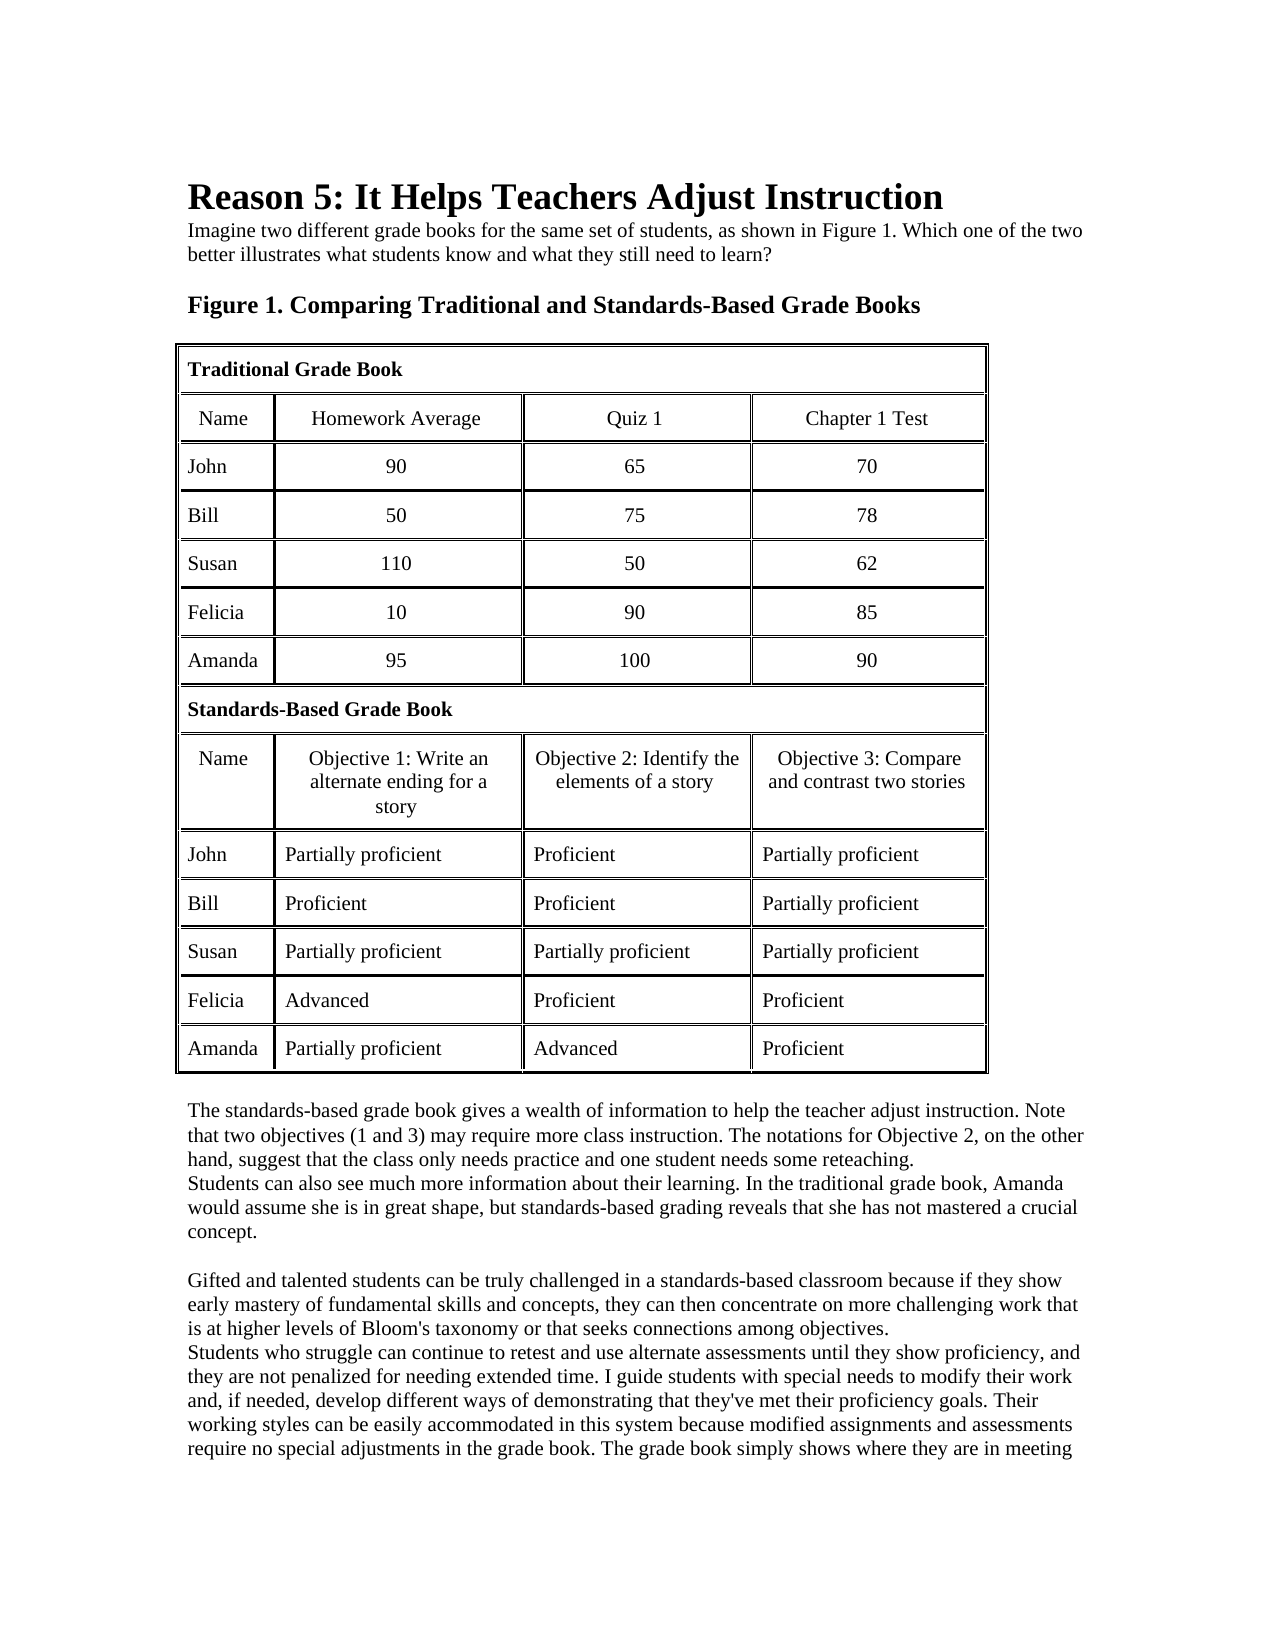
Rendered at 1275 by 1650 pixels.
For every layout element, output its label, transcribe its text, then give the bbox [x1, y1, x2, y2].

table_cell Chapter 1 Test [752, 392, 987, 440]
table_cell 70 [753, 440, 986, 489]
table_cell 78 [753, 489, 985, 537]
table_cell 10 [276, 589, 521, 634]
table_cell Advanced [276, 977, 521, 1022]
table_cell Amanda [179, 635, 273, 683]
table_cell Felicia [179, 586, 273, 634]
table_cell 95 [276, 638, 521, 683]
text Reason 5: It Helps Teachers Adjust Instruction [187, 174, 1087, 217]
table_cell Homework Average [276, 395, 521, 440]
table_cell 110 [276, 541, 521, 586]
table_cell Objective 3: Compare and contrast two stories [752, 732, 987, 828]
text Imagine two different grade books for the same set of students, as shown in Figure 1. Which one of the two better illustrates what students know and what they still need to learn? [187, 218, 1087, 266]
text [187, 1340, 1087, 1460]
text Gifted and talented students can be truly challenged in a standards-based classroom because if they show early mastery of fundamental skills and concepts, they can then concentrate on more challenging work that is at higher levels of Bloom's taxonomy or that seeks connections among objectives. [187, 1267, 1087, 1340]
table_cell Objective 2: Identify the elements of a story [525, 735, 750, 828]
table_cell Name [177, 732, 274, 828]
table_cell Proficient [525, 880, 750, 925]
table_cell Standards-Based Grade Book [179, 683, 986, 732]
table_cell Susan [179, 925, 273, 974]
table_cell Susan [179, 538, 273, 586]
table_cell Proficient [752, 1023, 986, 1071]
table_cell Quiz 1 [525, 395, 750, 440]
table_cell 75 [525, 492, 750, 537]
text The standards-based grade book gives a wealth of information to help the teacher adjust instruction. Note that two objectives (1 and 3) may require more class instruction. The notations for Objective 2, on the other hand, suggest that the class only needs practice and one student needs some reteaching. [187, 1098, 1087, 1171]
table_cell 50 [525, 541, 750, 586]
table_cell Partially proficient [274, 1023, 523, 1071]
table_cell 65 [525, 444, 750, 489]
table_cell Proficient [276, 880, 521, 925]
table_cell Proficient [525, 977, 750, 1022]
table_cell Objective 1: Write an alternate ending for a story [276, 735, 521, 828]
table_cell Amanda [179, 1023, 274, 1071]
table_cell Partially proficient [276, 929, 521, 974]
table_cell Bill [179, 489, 273, 537]
table_cell Partially proficient [753, 925, 986, 974]
text Figure 1. Comparing Traditional and Standards-Based Grade Books [187, 290, 1087, 319]
table_cell 100 [525, 638, 750, 683]
table_cell Partially proficient [752, 877, 987, 925]
table_cell 50 [276, 492, 521, 537]
table_cell 90 [525, 589, 750, 634]
table_cell Partially proficient [753, 828, 986, 877]
text Students can also see much more information about their learning. In the traditional grade book, Amanda would assume she is in great shape, but standards-based grading reveals that she has not mastered a crucial concept. [187, 1171, 1087, 1243]
table_cell 90 [753, 635, 986, 683]
table_cell Felicia [179, 974, 273, 1022]
table_cell Proficient [753, 974, 985, 1022]
table_cell Advanced [523, 1026, 752, 1071]
table_cell John [179, 828, 273, 877]
table_cell Bill [177, 877, 274, 925]
table_cell Proficient [525, 832, 750, 877]
table_cell 85 [753, 586, 985, 634]
table_cell Partially proficient [276, 832, 521, 877]
table_cell Partially proficient [525, 929, 750, 974]
table_cell 90 [276, 444, 521, 489]
table_header Traditional Grade Book [179, 347, 985, 392]
table_cell John [179, 440, 273, 489]
table_cell 62 [753, 538, 986, 586]
table_cell Name [177, 392, 274, 440]
